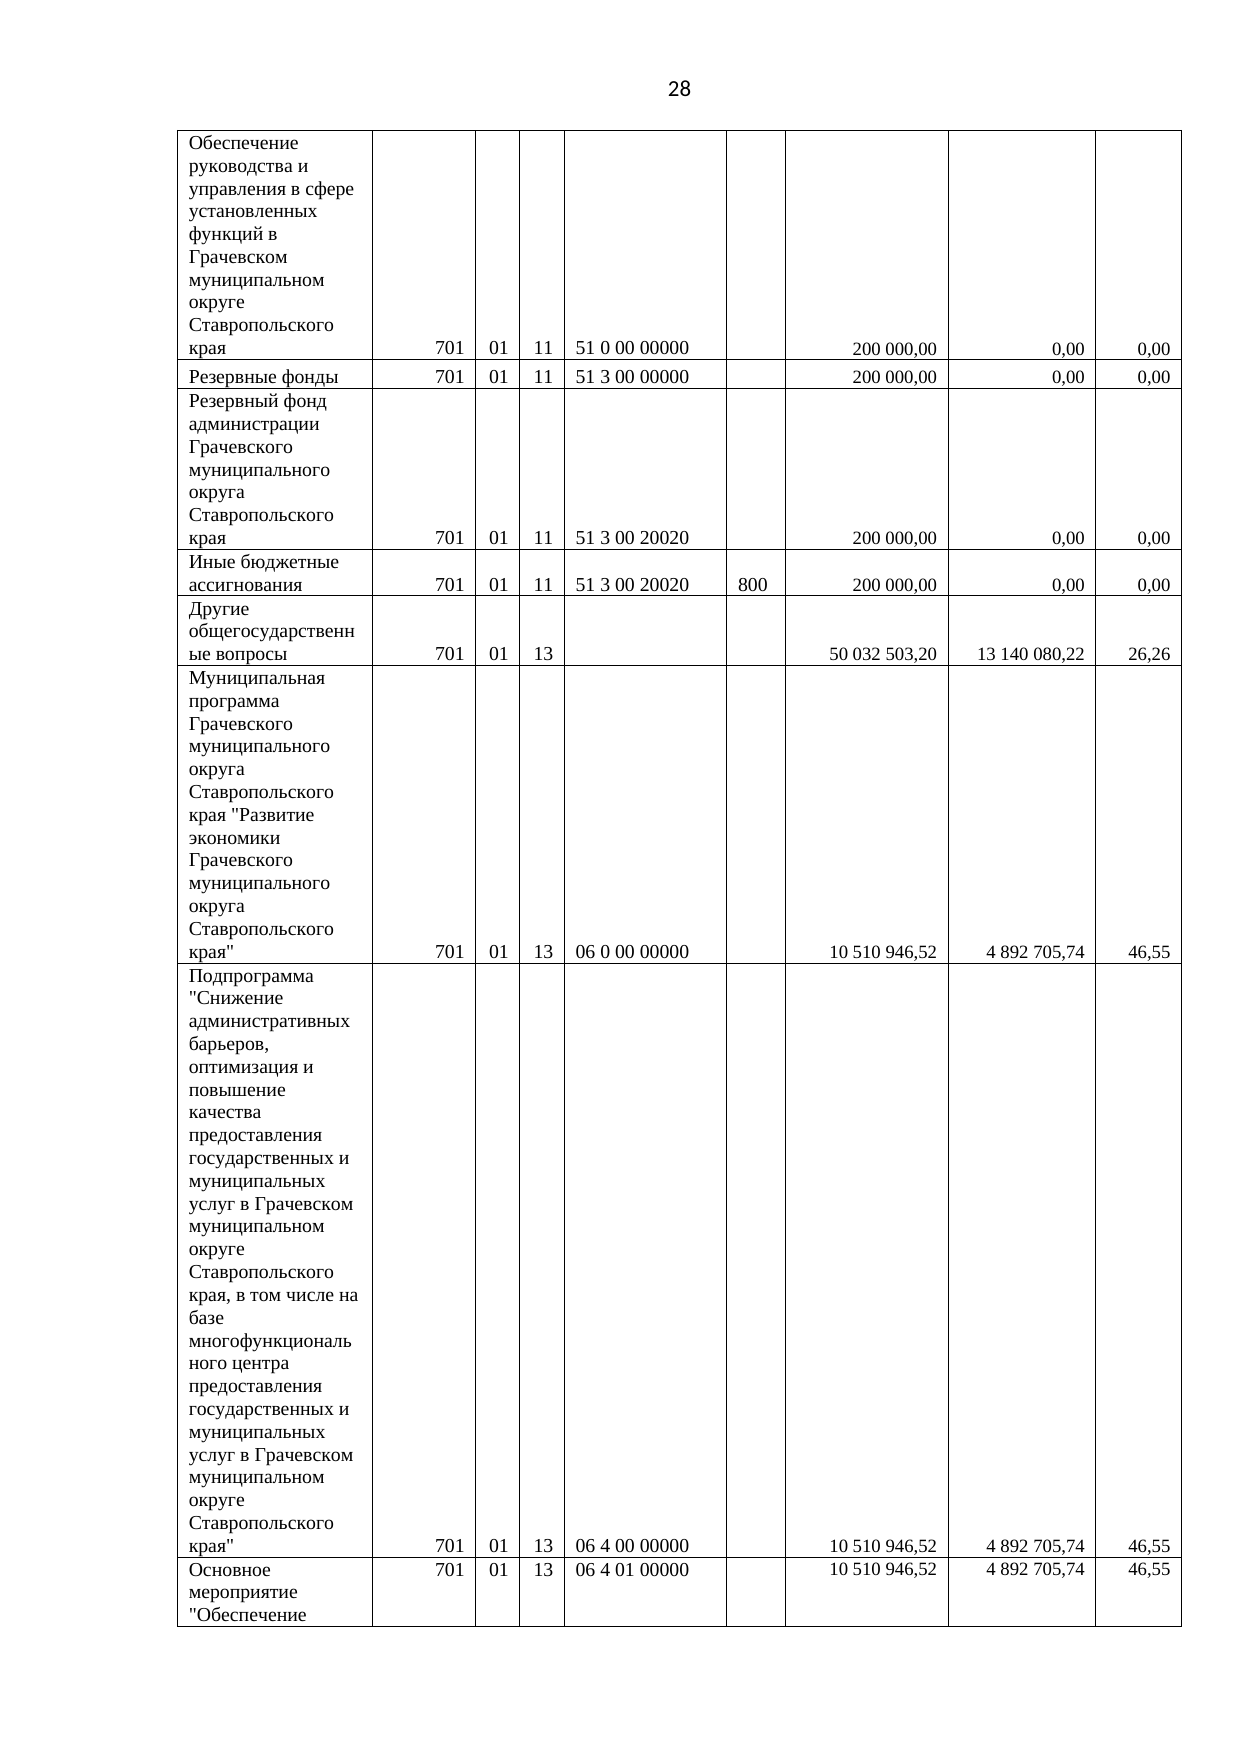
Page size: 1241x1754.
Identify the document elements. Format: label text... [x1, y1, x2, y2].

table_cell 0,00 [1096, 550, 1181, 595]
table_cell 701 [373, 596, 475, 665]
table_cell 200 000,00 [786, 389, 948, 549]
table_cell 01 [476, 596, 519, 665]
table_cell [727, 1558, 785, 1626]
table_cell 50 032 503,20 [786, 596, 948, 665]
table_cell 13 [520, 964, 564, 1557]
table_cell 01 [476, 1558, 519, 1626]
table_cell 51 0 00 00000 [565, 131, 726, 359]
table_cell [727, 360, 785, 388]
table_cell [727, 596, 785, 665]
table_cell Резервные фонды [178, 360, 372, 388]
table_cell 46,55 [1096, 1558, 1181, 1626]
table_cell 701 [373, 360, 475, 388]
table_cell 06 4 01 00000 [565, 1558, 726, 1626]
table_cell 46,55 [1096, 964, 1181, 1557]
table_cell 0,00 [949, 550, 1095, 595]
table_cell 0,00 [949, 360, 1095, 388]
table_cell 200 000,00 [786, 550, 948, 595]
table_cell 701 [373, 389, 475, 549]
table_cell 701 [373, 1558, 475, 1626]
table_cell 10 510 946,52 [786, 1558, 948, 1626]
table_cell 200 000,00 [786, 360, 948, 388]
table_cell [727, 389, 785, 549]
table_cell 13 [520, 1558, 564, 1626]
table_cell 01 [476, 360, 519, 388]
table_cell [727, 666, 785, 962]
table_cell 06 4 00 00000 [565, 964, 726, 1557]
table_cell 01 [476, 964, 519, 1557]
table_cell 01 [476, 131, 519, 359]
table_cell 11 [520, 131, 564, 359]
table_cell 13 [520, 596, 564, 665]
table_cell 01 [476, 550, 519, 595]
table_cell 01 [476, 666, 519, 962]
table_cell 701 [373, 666, 475, 962]
table_cell Резервный фонд администрации Грачевского муниципального округа Ставропольского края [178, 389, 372, 549]
table_cell 11 [520, 389, 564, 549]
table_cell 0,00 [949, 131, 1095, 359]
table_cell 10 510 946,52 [786, 666, 948, 962]
table_cell 4 892 705,74 [949, 964, 1095, 1557]
table_cell 01 [476, 389, 519, 549]
table_cell [727, 131, 785, 359]
table_cell 51 3 00 00000 [565, 360, 726, 388]
table_cell Подпрограмма "Снижение административных барьеров, оптимизация и повышение качества предоставления государственных и муниципальных услуг в Грачевском муниципальном округе Ставропольского края, в том числе на базе многофункционального центра предоставления государственных и муниципальных услуг в Грачевском муниципальном округе Ставропольского края" [178, 964, 372, 1557]
table_cell 701 [373, 131, 475, 359]
table_cell 46,55 [1096, 666, 1181, 962]
table_cell Муниципальная программа Грачевского муниципального округа Ставропольского края "Развитие экономики Грачевского муниципального округа Ставропольского края" [178, 666, 372, 962]
table_cell 0,00 [1096, 131, 1181, 359]
table_cell 800 [727, 550, 785, 595]
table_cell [178, 1558, 372, 1626]
table_cell 11 [520, 550, 564, 595]
table_cell Иные бюджетные ассигнования [178, 550, 372, 595]
table_cell 10 510 946,52 [786, 964, 948, 1557]
table_cell 4 892 705,74 [949, 666, 1095, 962]
table_cell Другие общегосударственные вопросы [178, 596, 372, 665]
table_cell 0,00 [1096, 389, 1181, 549]
table_cell 51 3 00 20020 [565, 550, 726, 595]
table_cell 51 3 00 20020 [565, 389, 726, 549]
table_cell 13 140 080,22 [949, 596, 1095, 665]
table_cell 4 892 705,74 [949, 1558, 1095, 1626]
table_cell 0,00 [1096, 360, 1181, 388]
table_cell 0,00 [949, 389, 1095, 549]
table_cell 701 [373, 550, 475, 595]
table_cell Обеспечение руководства и управления в сфере установленных функций в Грачевском муниципальном округе Ставропольского края [178, 131, 372, 359]
table_cell 26,26 [1096, 596, 1181, 665]
table_cell 200 000,00 [786, 131, 948, 359]
table_cell 06 0 00 00000 [565, 666, 726, 962]
table_cell [727, 964, 785, 1557]
table_cell 11 [520, 360, 564, 388]
table_cell 13 [520, 666, 564, 962]
table_cell 701 [373, 964, 475, 1557]
table_cell [565, 596, 726, 665]
